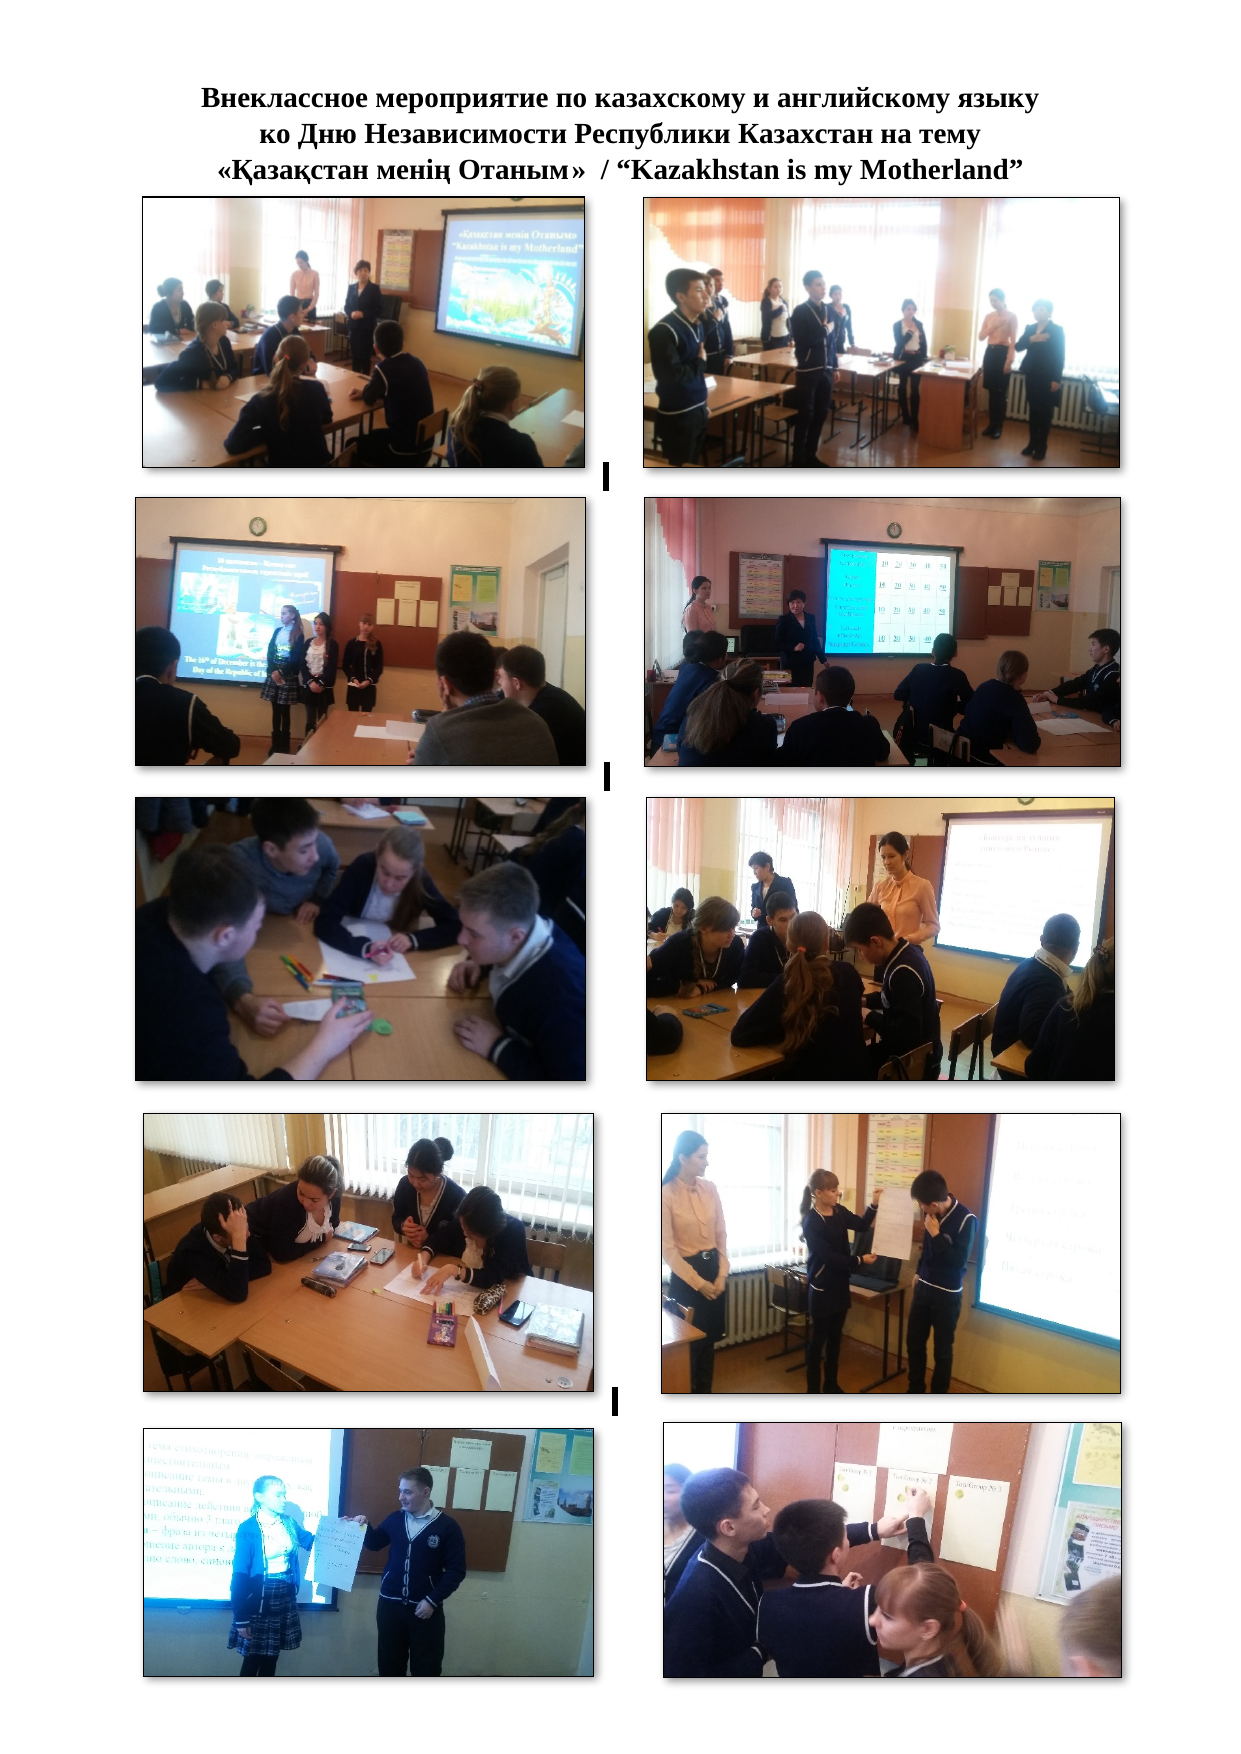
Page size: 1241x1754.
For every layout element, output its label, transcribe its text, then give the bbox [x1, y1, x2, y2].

picture [662, 1114, 1120, 1393]
picture [664, 1423, 1121, 1677]
picture [143, 198, 584, 467]
picture [645, 498, 1120, 766]
picture [144, 1429, 593, 1676]
picture [136, 798, 585, 1080]
text Внеклассное мероприятие по казахскому и английскому языку [59, 80, 1181, 113]
picture [647, 798, 1114, 1080]
text «Қазақстан менің Отаным » / “Kazakhstan is my Motherland” [59, 152, 1181, 186]
picture [644, 198, 1119, 467]
picture [136, 498, 585, 765]
picture [144, 1114, 593, 1391]
text ко Дню Независимости Республики Казахстан на тему [59, 116, 1181, 149]
